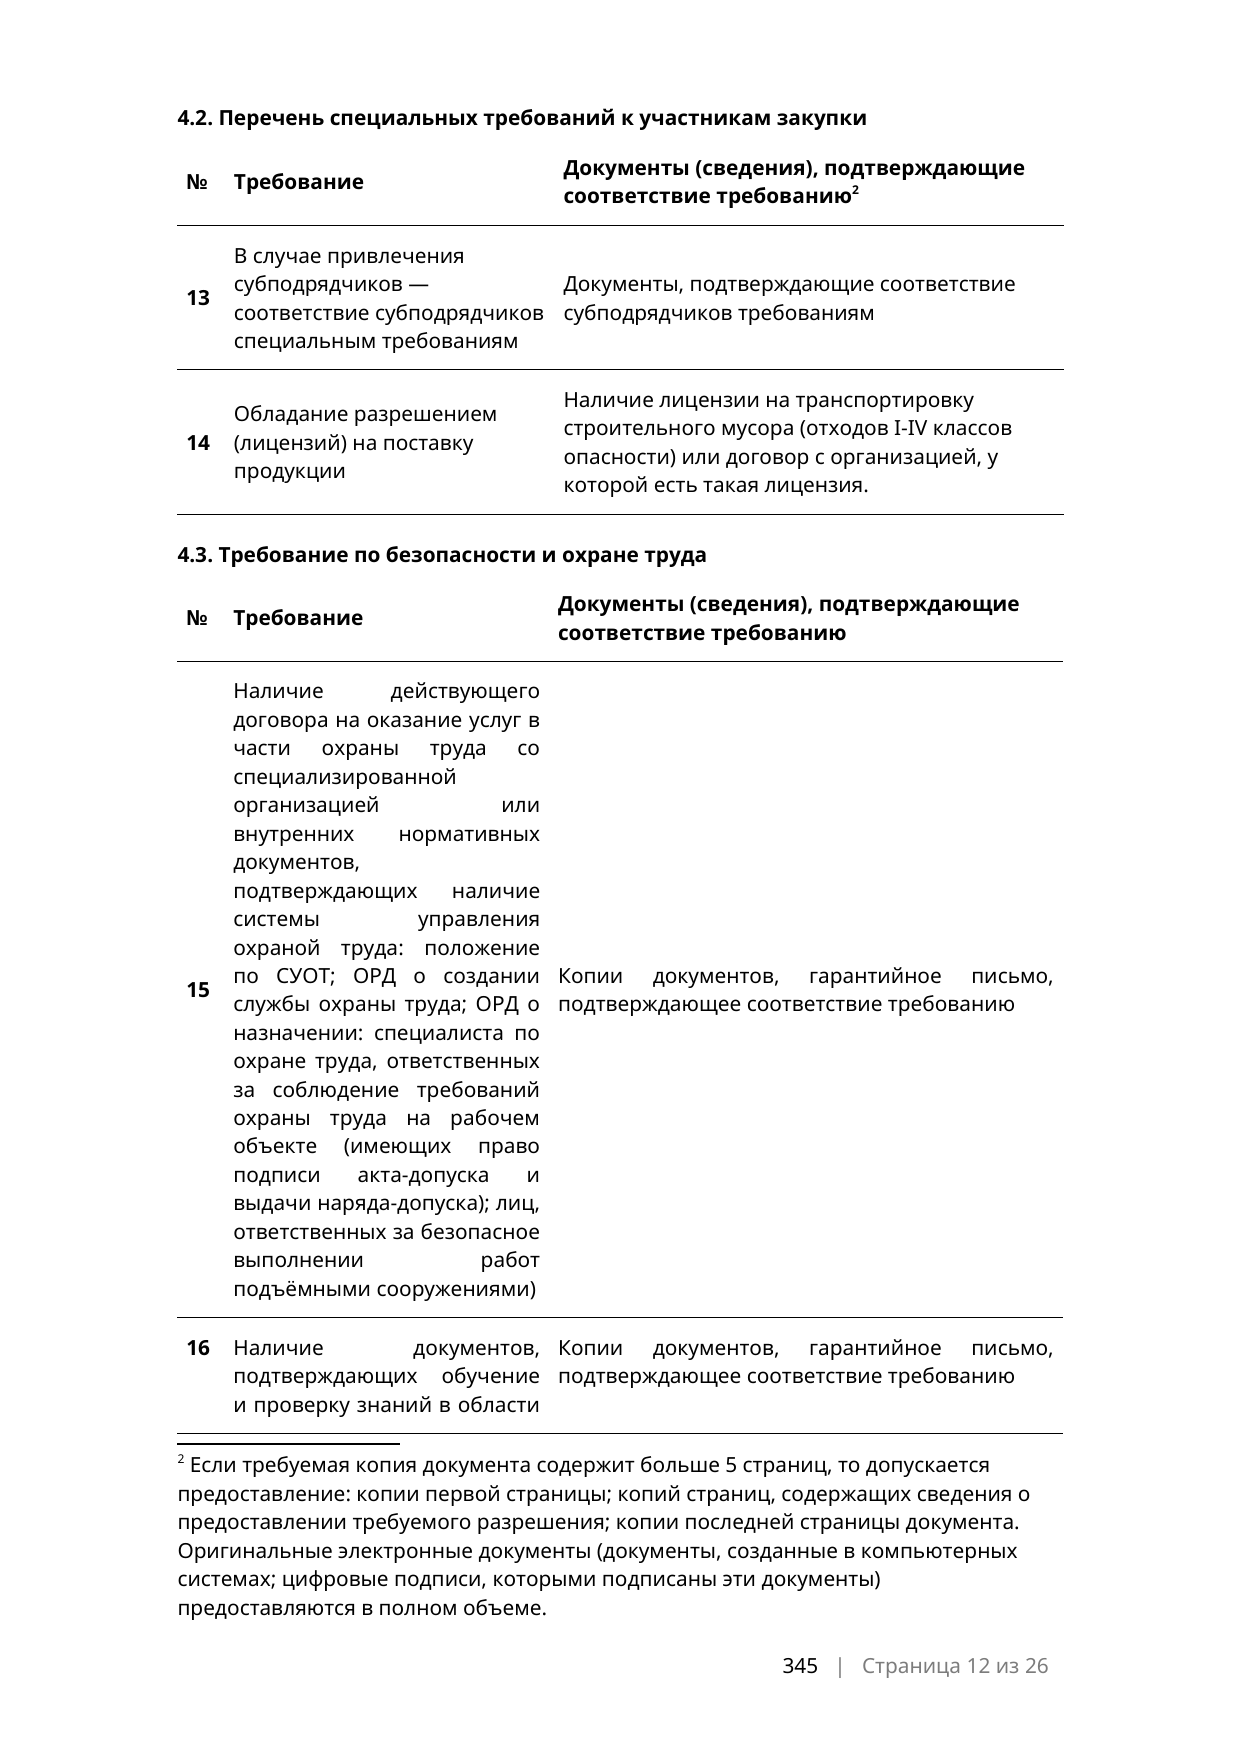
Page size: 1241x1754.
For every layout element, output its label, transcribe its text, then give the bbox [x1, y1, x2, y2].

table_cell [177, 370, 225, 514]
table_cell Документы, подтверждающие соответствие субподрядчиков требованиям [554, 226, 1063, 369]
table_cell Обладание разрешением (лицензий) на поставку продукции [225, 370, 554, 514]
table_header № [177, 139, 225, 225]
table_header Документы (сведения), подтверждающие соответствие требованию [554, 139, 1063, 225]
table_cell В случае привлечения субподрядчиков — соответствие субподрядчиков специальным требованиям [225, 226, 554, 369]
text Перечень специальных требований к участникам закупки [177, 99, 1063, 132]
text Требование по безопасности и охране труда [177, 540, 1063, 568]
table_header Требование [225, 139, 554, 225]
table_cell Наличие лицензии на транспортировку строительного мусора (отходов I-IV классов опасности) или договор с организацией, у которой есть такая лицензия. [554, 370, 1063, 514]
table_cell [177, 226, 225, 369]
